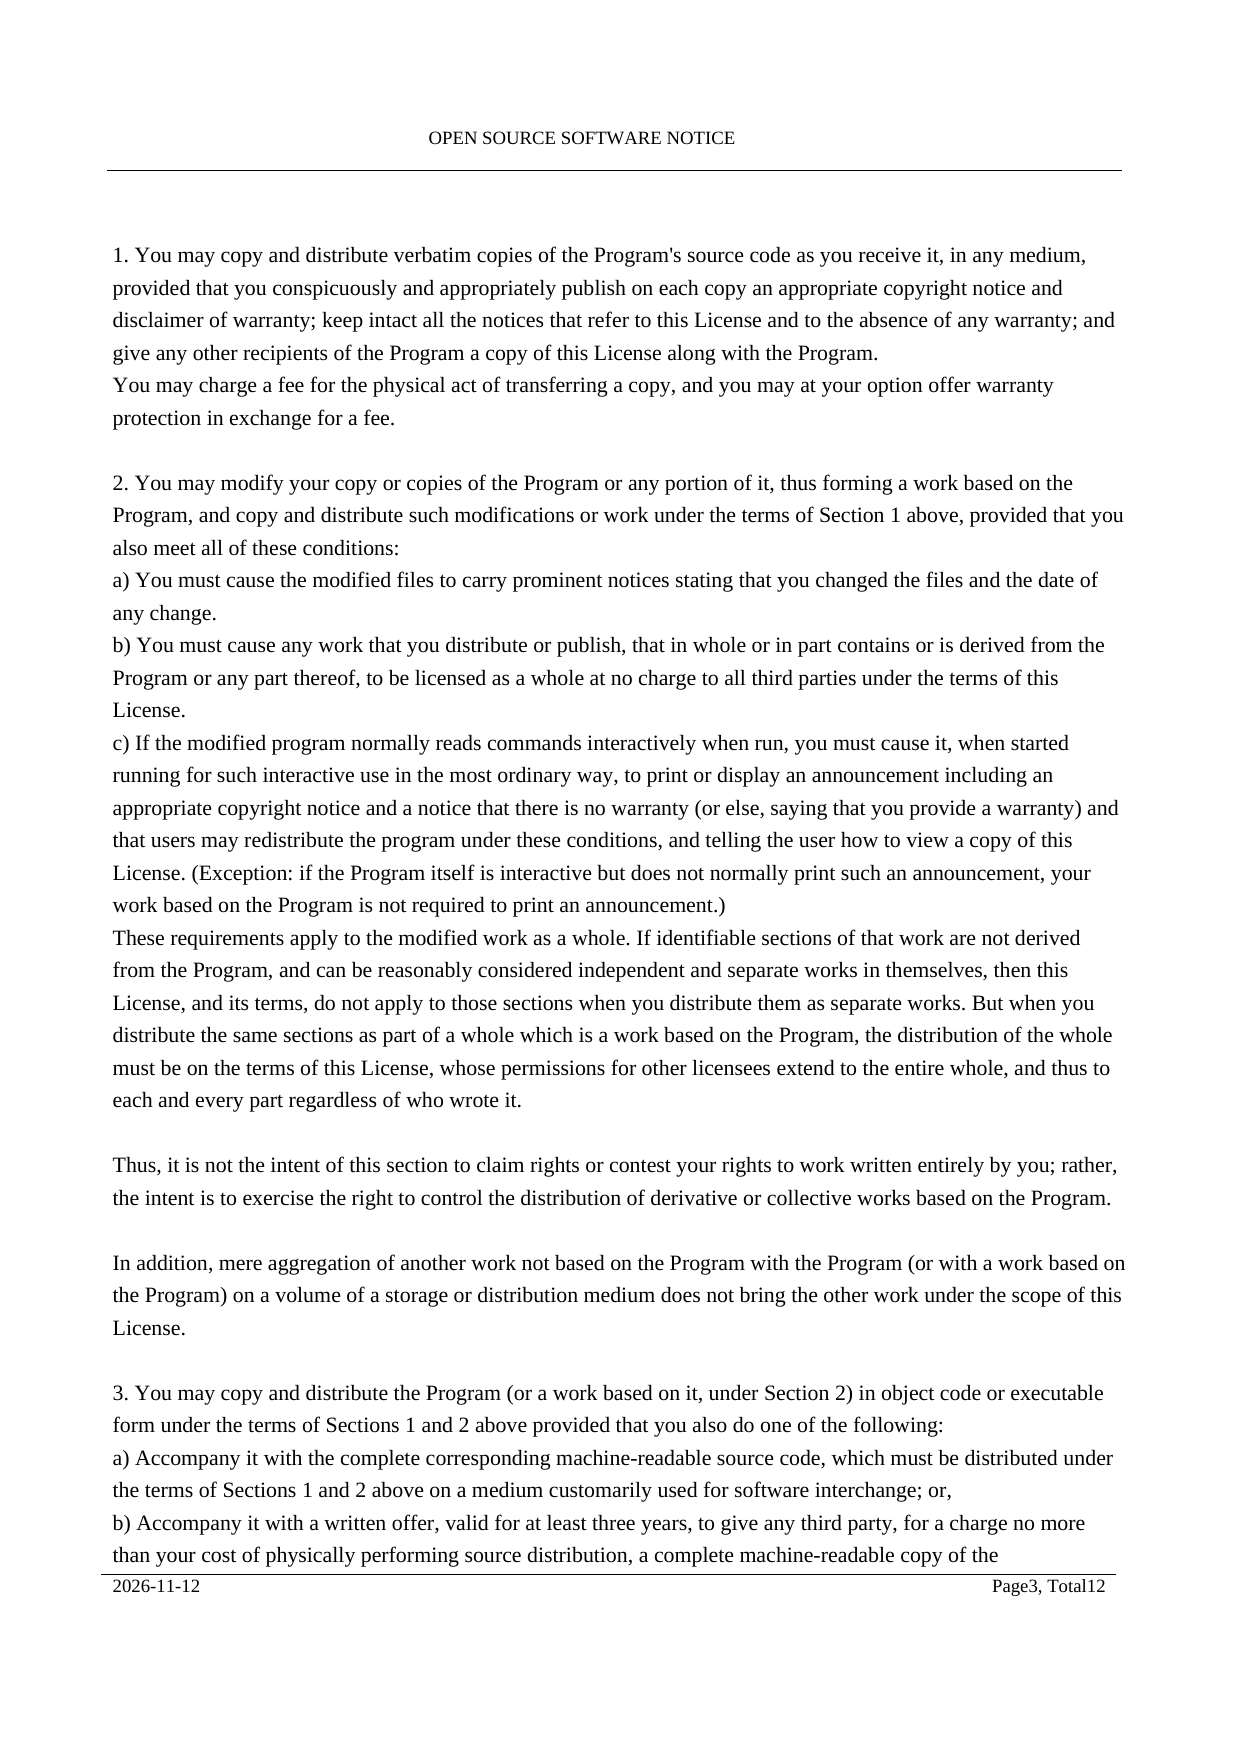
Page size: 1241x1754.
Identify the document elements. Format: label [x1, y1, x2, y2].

text [112, 206, 1128, 1571]
